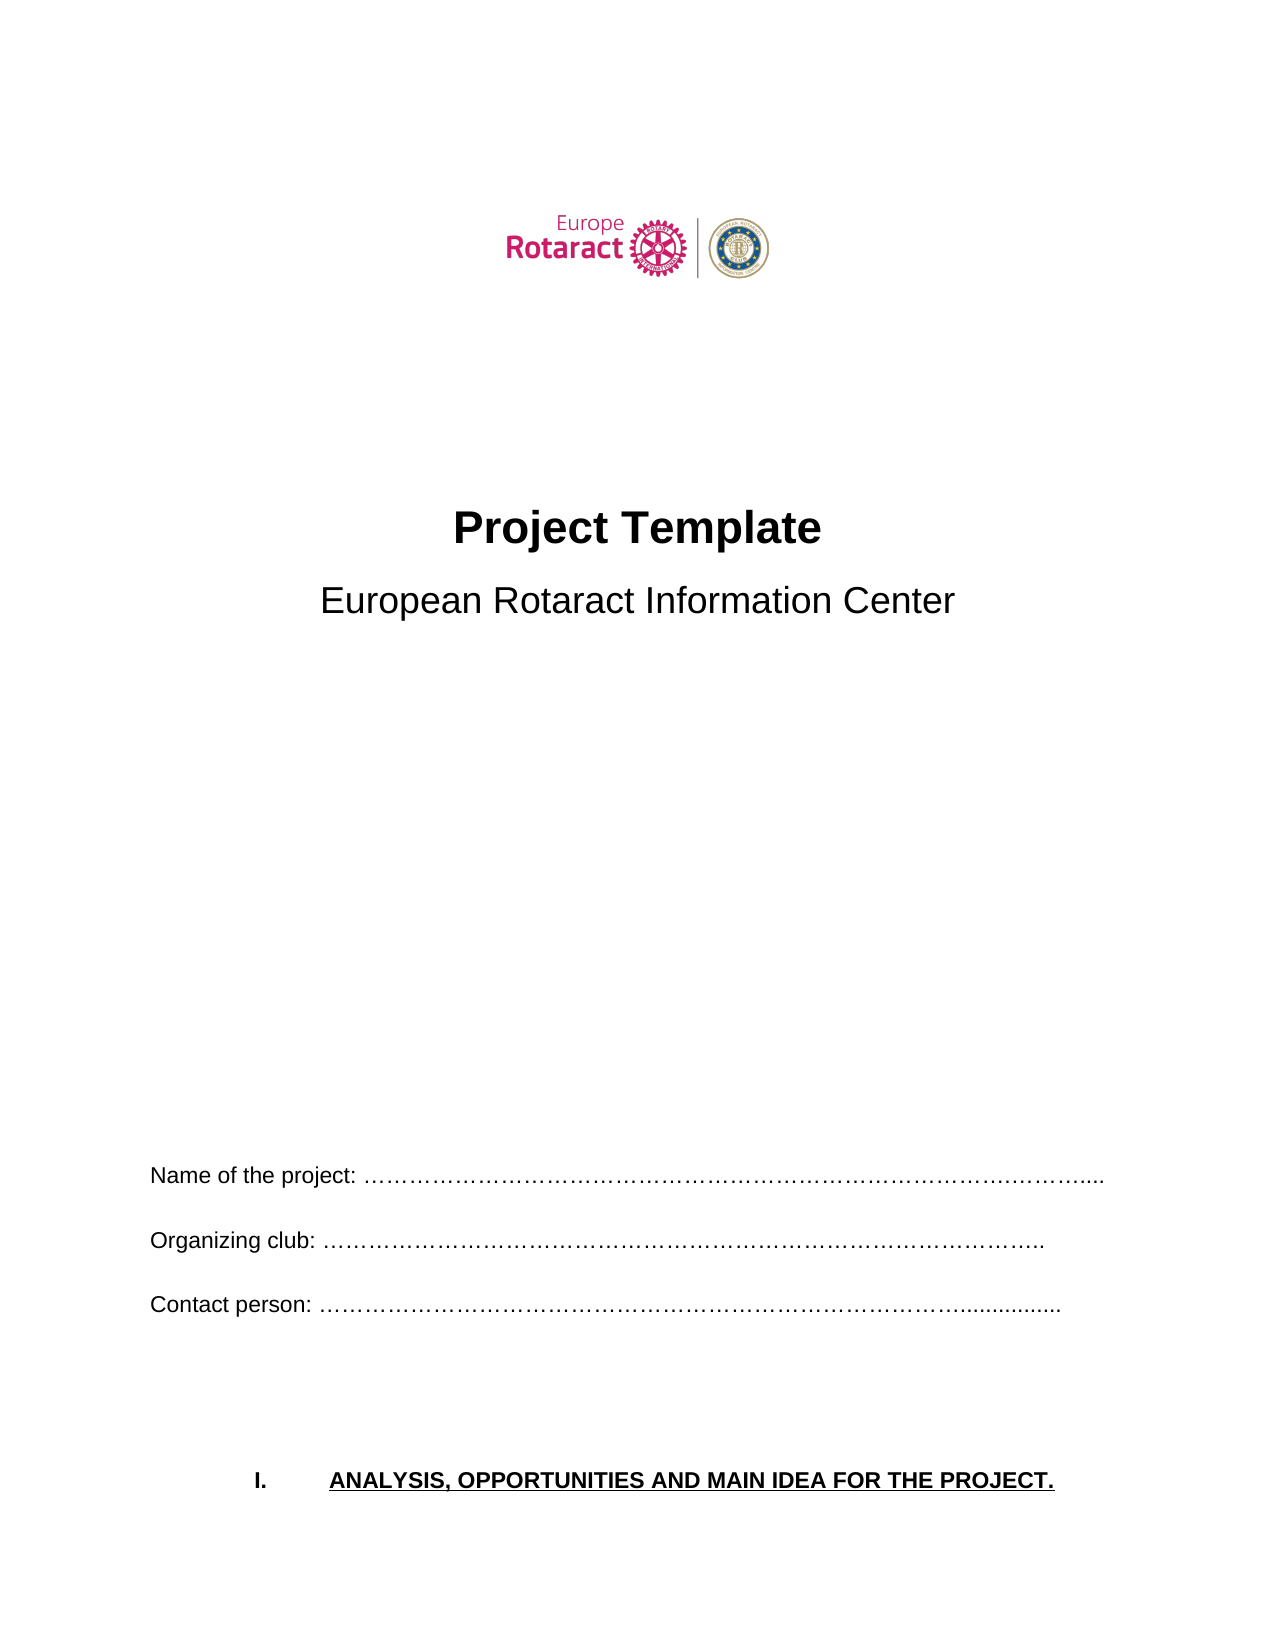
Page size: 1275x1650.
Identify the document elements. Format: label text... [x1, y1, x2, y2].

picture [425, 175, 851, 322]
text Contact person: …………………………………………………………………………................ [150, 1291, 1125, 1318]
text Name of the project: ………………………………………………………………………….……….... [150, 1162, 1125, 1189]
text Organizing club: ………………………………………………………………………………….. [150, 1227, 1125, 1253]
text I. ANALYSIS, OPPORTUNITIES AND MAIN IDEA FOR THE PROJECT. [254, 1467, 1125, 1493]
text European Rotaract Information Center [150, 578, 1125, 621]
text Project Template [150, 501, 1125, 553]
